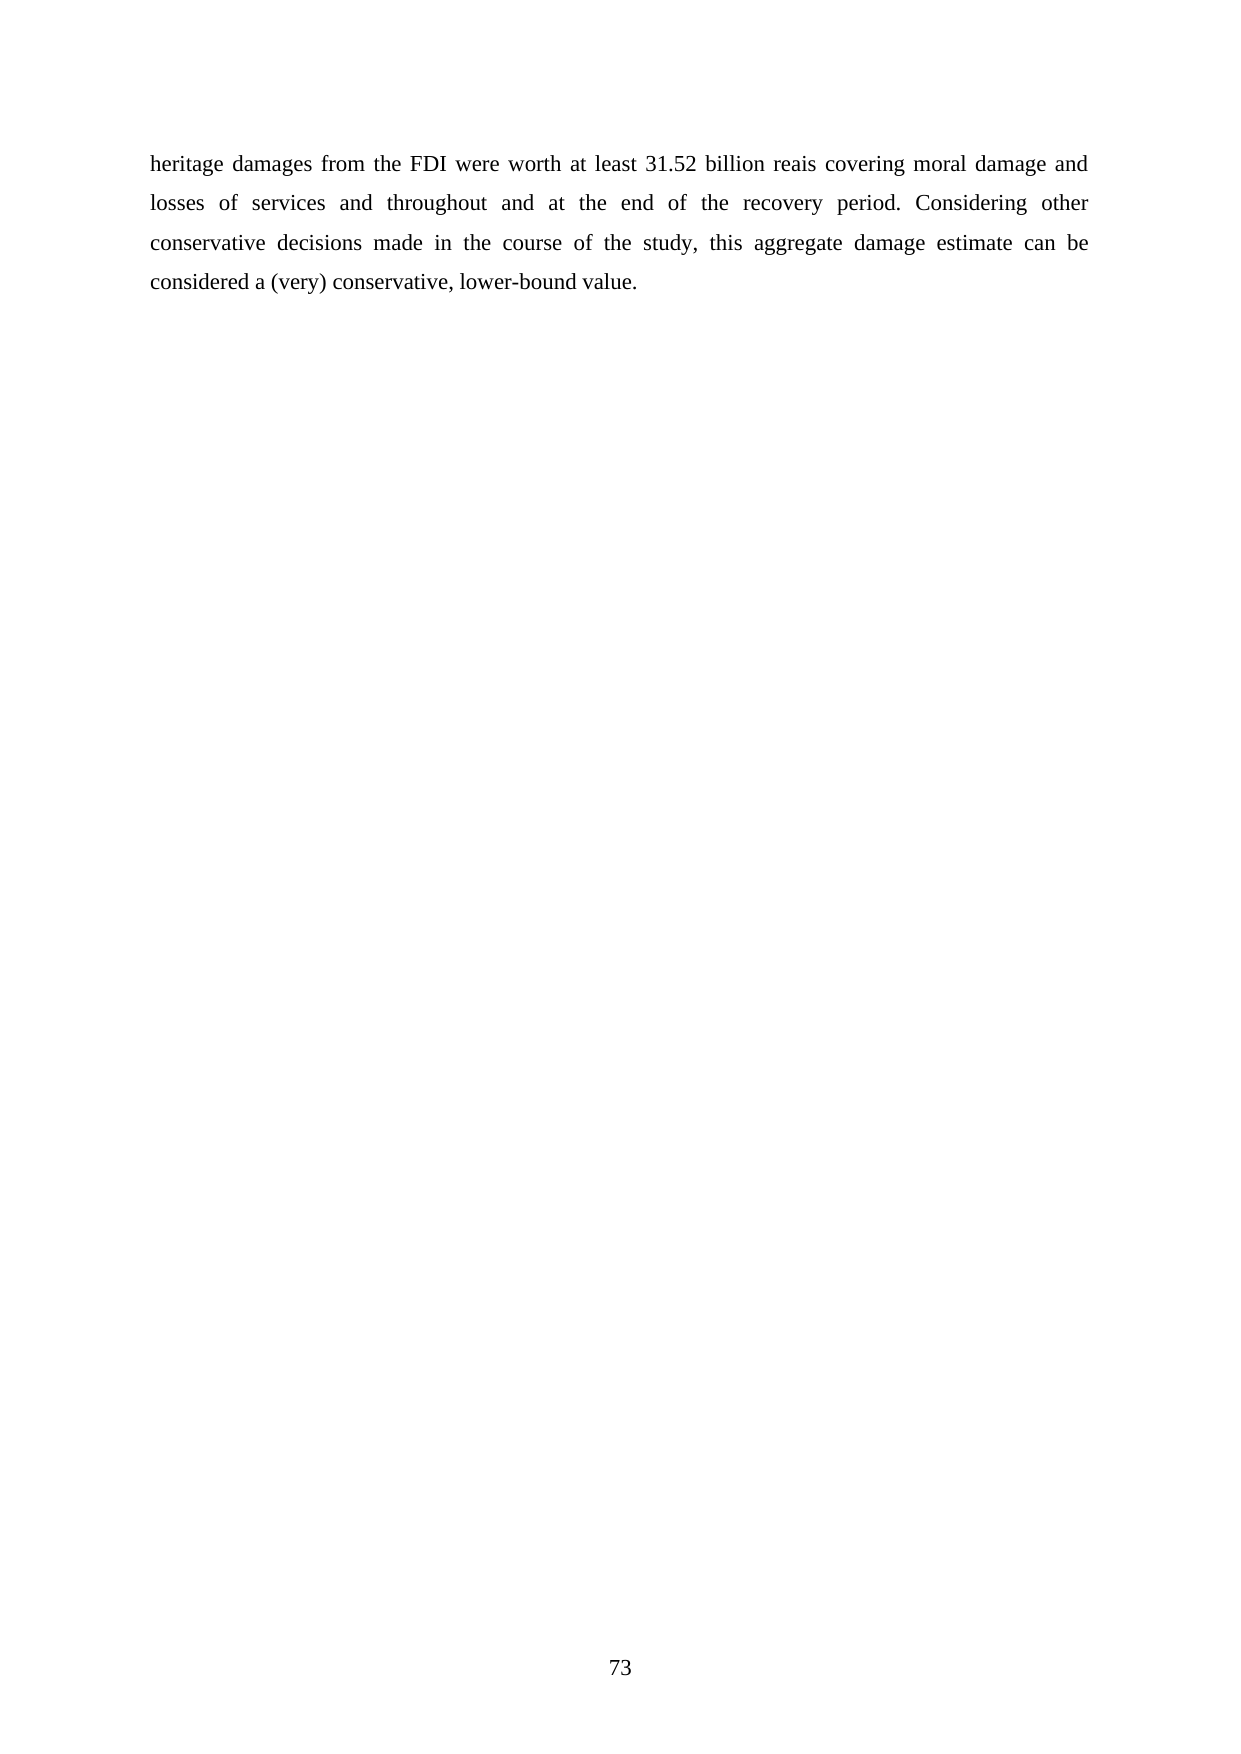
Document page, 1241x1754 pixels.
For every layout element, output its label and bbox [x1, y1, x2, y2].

text [150, 150, 1090, 295]
